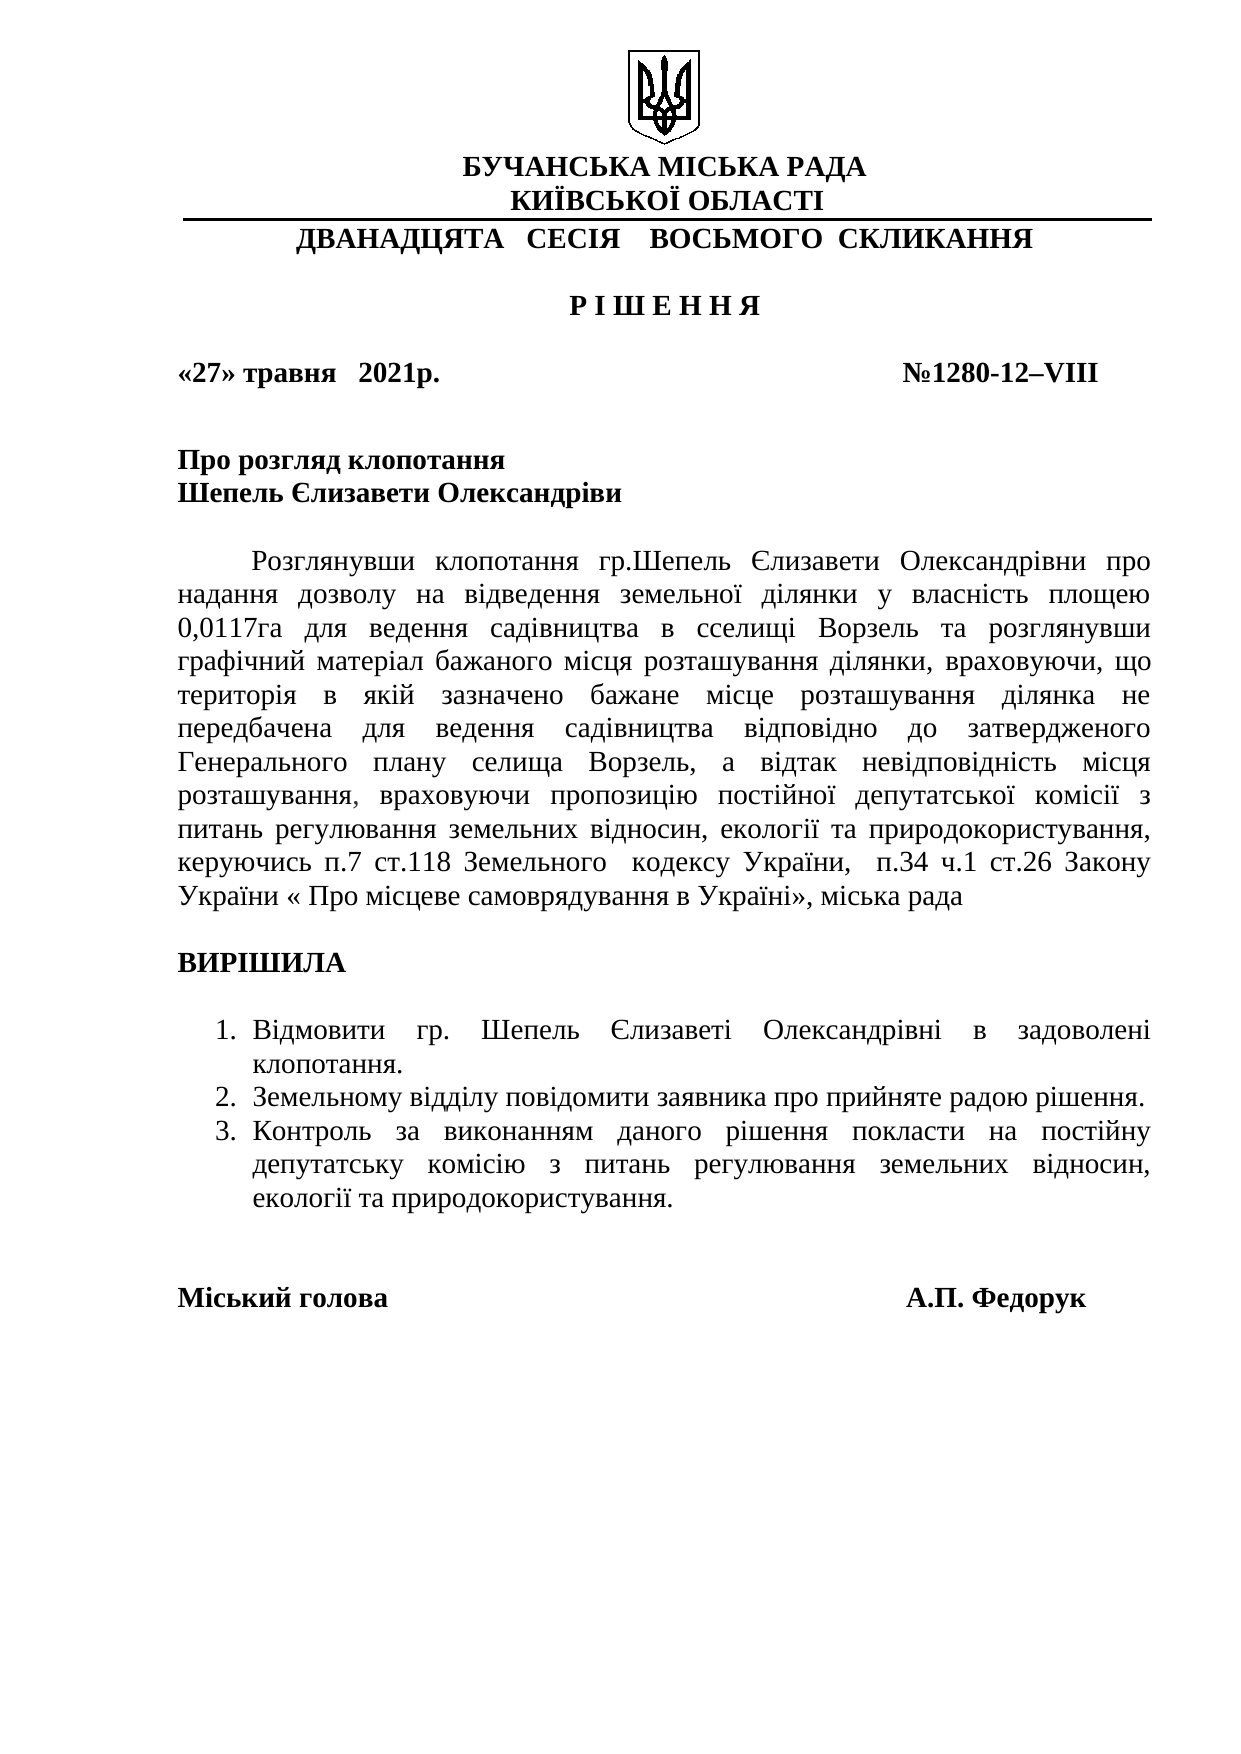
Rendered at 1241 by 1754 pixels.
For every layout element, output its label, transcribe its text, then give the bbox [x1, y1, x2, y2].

text Р І Ш Е Н Н Я [177, 288, 1152, 322]
text Про розгляд клопотання [177, 442, 1152, 476]
text БУЧАНСЬКА МІСЬКА РАДА [177, 149, 1152, 183]
text КИЇВСЬКОЇ ОБЛАСТІ [183, 183, 1152, 218]
list Відмовити гр. Шепель Єлизаветі Олександрівні в задоволені клопотання. [215, 1012, 1152, 1079]
text ДВАНАДЦЯТА СЕСІЯ ВОСЬМОГО СКЛИКАННЯ [177, 221, 1152, 255]
text Міський голова А.П. Федорук [177, 1281, 1152, 1314]
text ВИРІШИЛА [177, 945, 1152, 979]
list Земельному відділу повідомити заявника про прийняте радою рішення. [215, 1079, 1152, 1113]
text «27» травня 2021р. №1280-12–VІІІ [177, 356, 1152, 389]
list Контроль за виконанням даного рішення покласти на постійну депутатську комісію з питань регулювання земельних відносин, екології та природокористування. [215, 1113, 1152, 1213]
text Розглянувши клопотання гр.Шепель Єлизавети Олександрівни про надання дозволу на відведення земельної ділянки у власність площею 0,0117га для ведення садівництва в сселищі Ворзель та розглянувши графічний матеріал бажаного місця розташування ділянки, враховуючи, що територія в якій зазначено бажане місце розташування ділянка не передбачена для ведення садівництва відповідно до затвердженого Генерального плану селища Ворзель, а відтак невідповідність місця розташування, враховуючи пропозицію постійної депутатської комісії з питань регулювання земельних відносин, екології та природокористування, керуючись п.7 ст.118 Земельного кодексу України, п.34 ч.1 ст.26 Закону України « Про місцеве самоврядування в Україні», міська рада [177, 543, 1152, 912]
text Шепель Єлизавети Олександріви [177, 476, 1152, 509]
